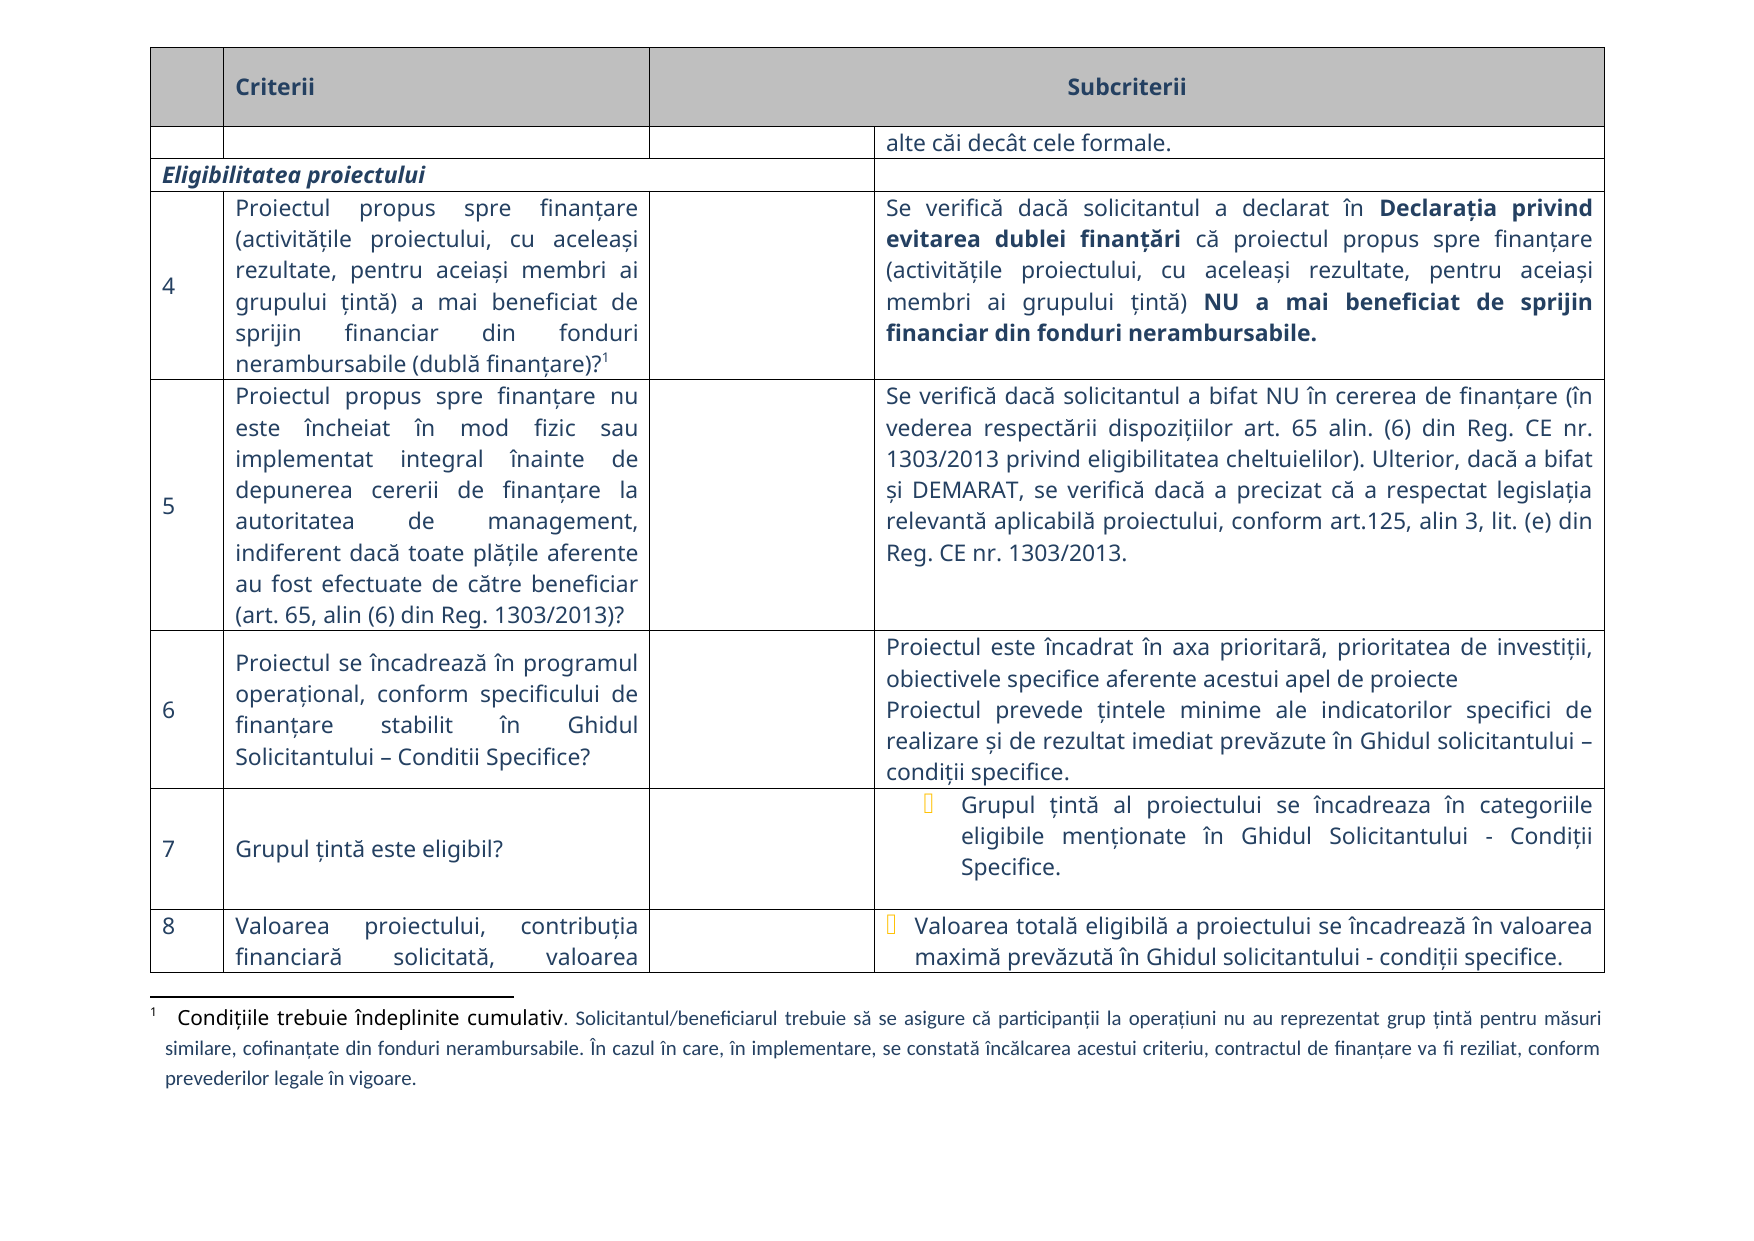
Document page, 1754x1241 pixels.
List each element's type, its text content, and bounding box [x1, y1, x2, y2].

table_header [151, 48, 223, 126]
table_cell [224, 910, 649, 972]
table_cell Se verifică dacă solicitantul a declarat în Declarația privind evitarea dublei finanțări că proiectul propus spre finanțare (activitățile proiectului, cu aceleaşi rezultate, pentru aceiaşi membri ai grupului ţintă) NU a mai beneficiat de sprijin financiar din fonduri nerambursabile. [875, 192, 1604, 379]
table_cell Proiectul propus spre finanțare nu este încheiat în mod fizic sau implementat integral înainte de depunerea cererii de finanțare la autoritatea de management, indiferent dacă toate plățile aferente au fost efectuate de către beneficiar (art. 65, alin (6) din Reg. 1303/2013)? [224, 380, 649, 630]
table_cell Grupul țintă este eligibil? [224, 789, 649, 909]
table_cell [650, 192, 874, 379]
table_cell Proiectul propus spre finanțare (activitățile proiectului, cu aceleași rezultate, pentru aceiași membri ai grupului țintă) a mai beneficiat de sprijin financiar din fonduri nerambursabile (dublă finanțare)? [224, 192, 649, 379]
table_header Criterii [224, 48, 649, 126]
table_cell Eligibilitatea proiectului [151, 159, 874, 191]
table_cell Se verifică dacă solicitantul a bifat NU în cererea de finanțare (în vederea respectării dispozițiilor art. 65 alin. (6) din Reg. CE nr. 1303/2013 privind eligibilitatea cheltuielilor). Ulterior, dacă a bifat și DEMARAT, se verifică dacă a precizat că a respectat legislația relevantă aplicabilă proiectului, conform art.125, alin 3, lit. (e) din Reg. CE nr. 1303/2013. [875, 380, 1604, 630]
table_cell [650, 789, 874, 909]
table_cell 7 [151, 789, 223, 909]
table_cell Grupul țintă al proiectului se încadreaza în categoriile eligibile menționate în Ghidul Solicitantului - Condiții Specifice. [875, 789, 1604, 909]
table_cell Proiectul este încadrat în axa prioritarã, prioritatea de investiții, obiectivele specifice aferente acestui apel de proiecte Proiectul prevede țintele minime ale indicatorilor specifici de realizare și de rezultat imediat prevăzute în Ghidul solicitantului – condiții specifice. [875, 631, 1604, 787]
table_cell 6 [151, 631, 223, 787]
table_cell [875, 910, 1604, 972]
table_header Subcriterii [650, 48, 1604, 126]
table_cell [650, 910, 874, 972]
table_cell [650, 631, 874, 787]
table_cell 5 [151, 380, 223, 630]
table_cell [650, 380, 874, 630]
table_cell Proiectul se încadrează în programul operațional, conform specificului de finanțare stabilit în Ghidul Solicitantului – Conditii Specifice? [224, 631, 649, 787]
table_cell 4 [151, 192, 223, 379]
table_cell 8 [151, 910, 223, 972]
table_cell 3 [151, 127, 223, 158]
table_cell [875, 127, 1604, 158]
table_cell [224, 127, 649, 158]
table_cell - [650, 127, 874, 158]
table_cell [875, 159, 1604, 191]
